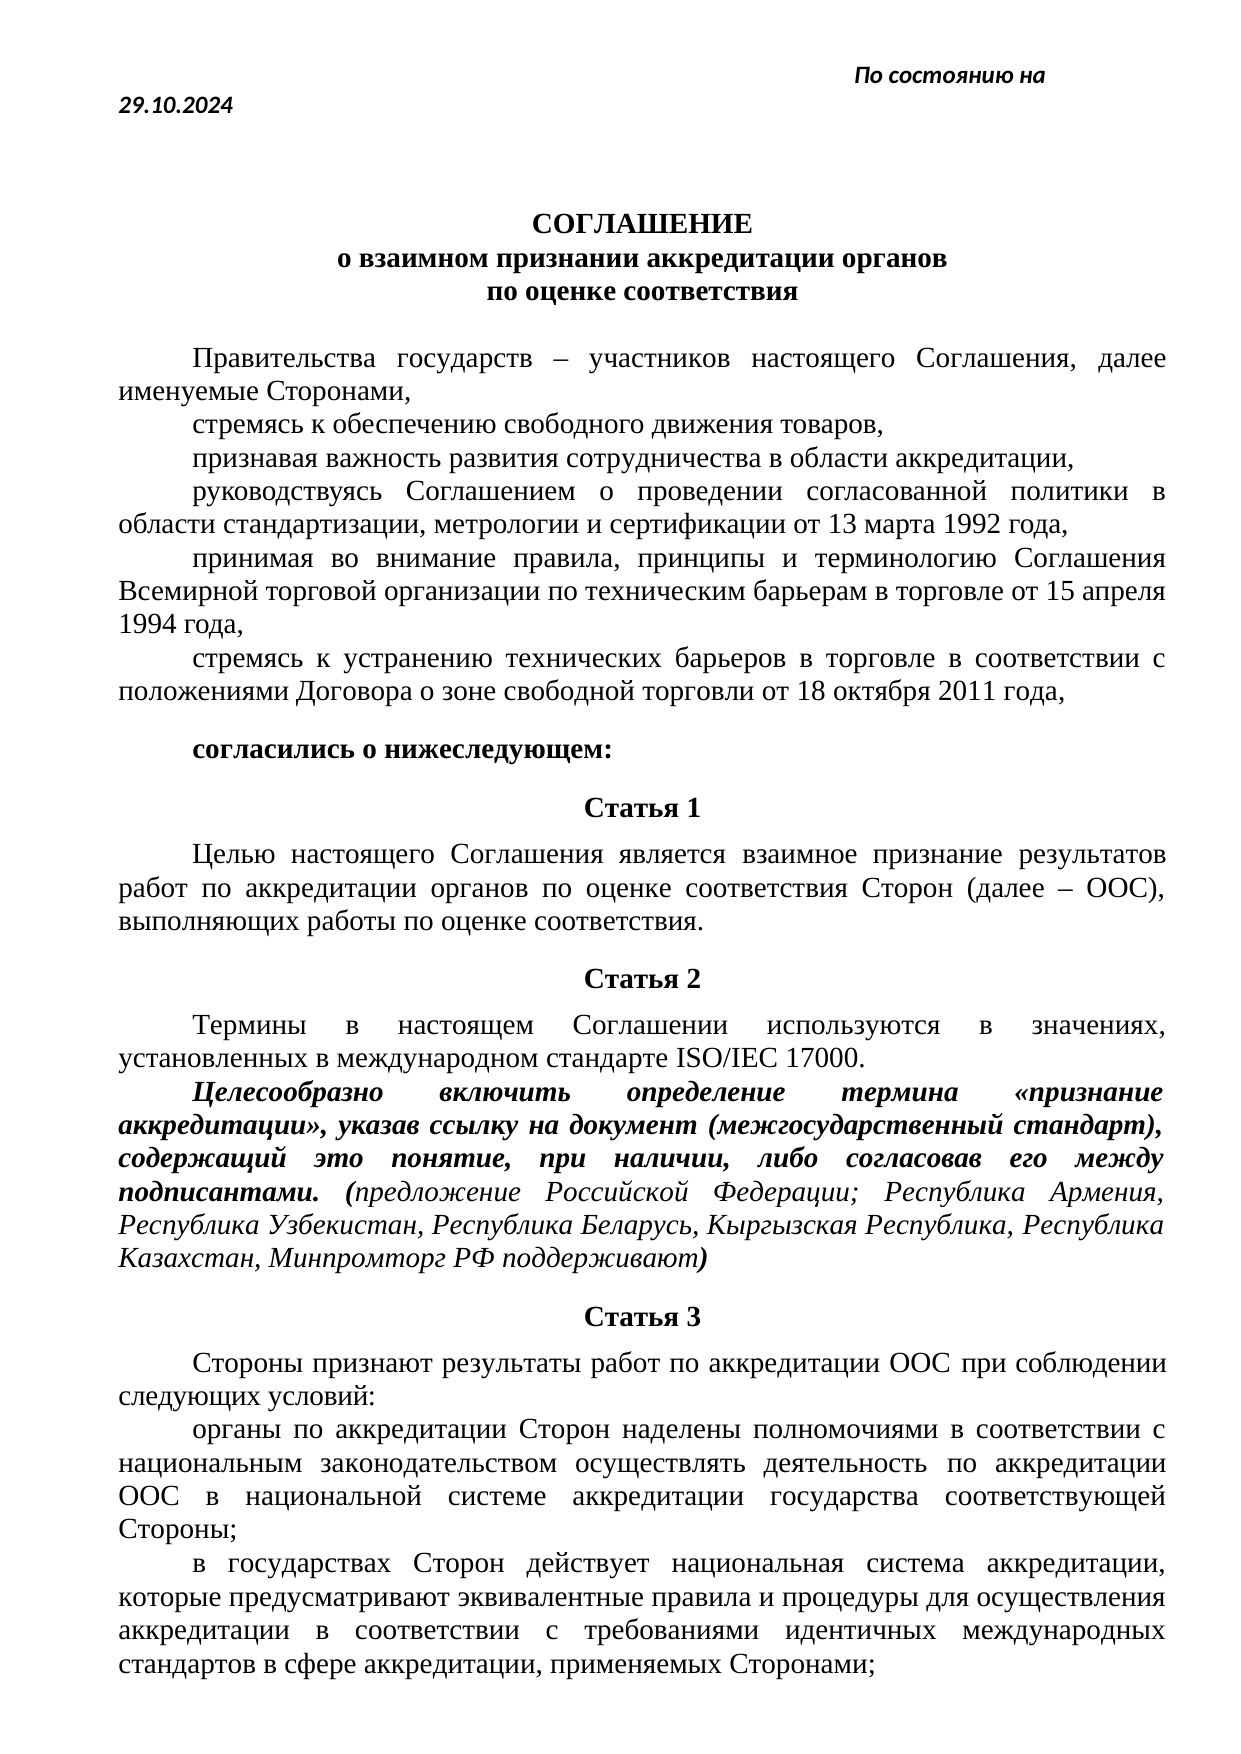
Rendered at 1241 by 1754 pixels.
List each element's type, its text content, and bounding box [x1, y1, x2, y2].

text Статья 1 [118, 791, 1167, 824]
text Статья 2 [118, 962, 1167, 995]
text Статья 3 [118, 1299, 1167, 1333]
text органы по аккредитации Сторон наделены полномочиями в соответствии с национальным законодательством осуществлять деятельность по аккредитации ООС в национальной системе аккредитации государства соответствующей Стороны; [118, 1412, 1167, 1545]
text принимая во внимание правила, принципы и терминологию Соглашения Всемирной торговой организации по техническим барьерам в торговле от 15 апреля 1994 года, [118, 541, 1167, 641]
text согласились о нижеследующем: [118, 732, 1167, 766]
text руководствуясь Соглашением о проведении согласованной политики в области стандартизации, метрологии и сертификации от 13 марта 1992 года, [118, 474, 1167, 541]
text Стороны признают результаты работ по аккредитации ООС при соблюдении следующих условий: [118, 1345, 1167, 1412]
text Целесообразно включить определение термина «признание аккредитации», указав ссылку на документ (межгосударственный стандарт), содержащий это понятие, при наличии, либо согласовав его между подписантами. (предложение Российской Федерации; Республика Армения, Республика Узбекистан, Республика Беларусь, Кыргызская Республика, Республика Казахстан, Минпромторг РФ поддерживают) [118, 1074, 1167, 1274]
text Термины в настоящем Соглашении используются в значениях, установленных в международном стандарте ISO/ІEC 17000. [118, 1008, 1167, 1074]
text в государствах Сторон действует национальная система аккредитации, которые предусматривают эквивалентные правила и процедуры для осуществления аккредитации в соответствии с требованиями идентичных международных стандартов в сфере аккредитации, применяемых Сторонами; [118, 1545, 1167, 1679]
text стремясь к обеспечению свободного движения товаров, [118, 407, 1167, 441]
text признавая важность развития сотрудничества в области аккредитации, [118, 441, 1167, 474]
text Соглашение [118, 206, 1167, 240]
text о взаимном признании аккредитации органов по оценке соответствия [118, 240, 1167, 307]
text стремясь к устранению технических барьеров в торговле в соответствии с положениями Договора о зоне свободной торговли от 18 октября 2011 года, [118, 641, 1167, 707]
text Правительства государств – участников настоящего Соглашения, далее именуемые Сторонами, [118, 341, 1167, 407]
text Целью настоящего Соглашения является взаимное признание результатов работ по аккредитации органов по оценке соответствия Сторон (далее – ООС), выполняющих работы по оценке соответствия. [118, 836, 1167, 937]
